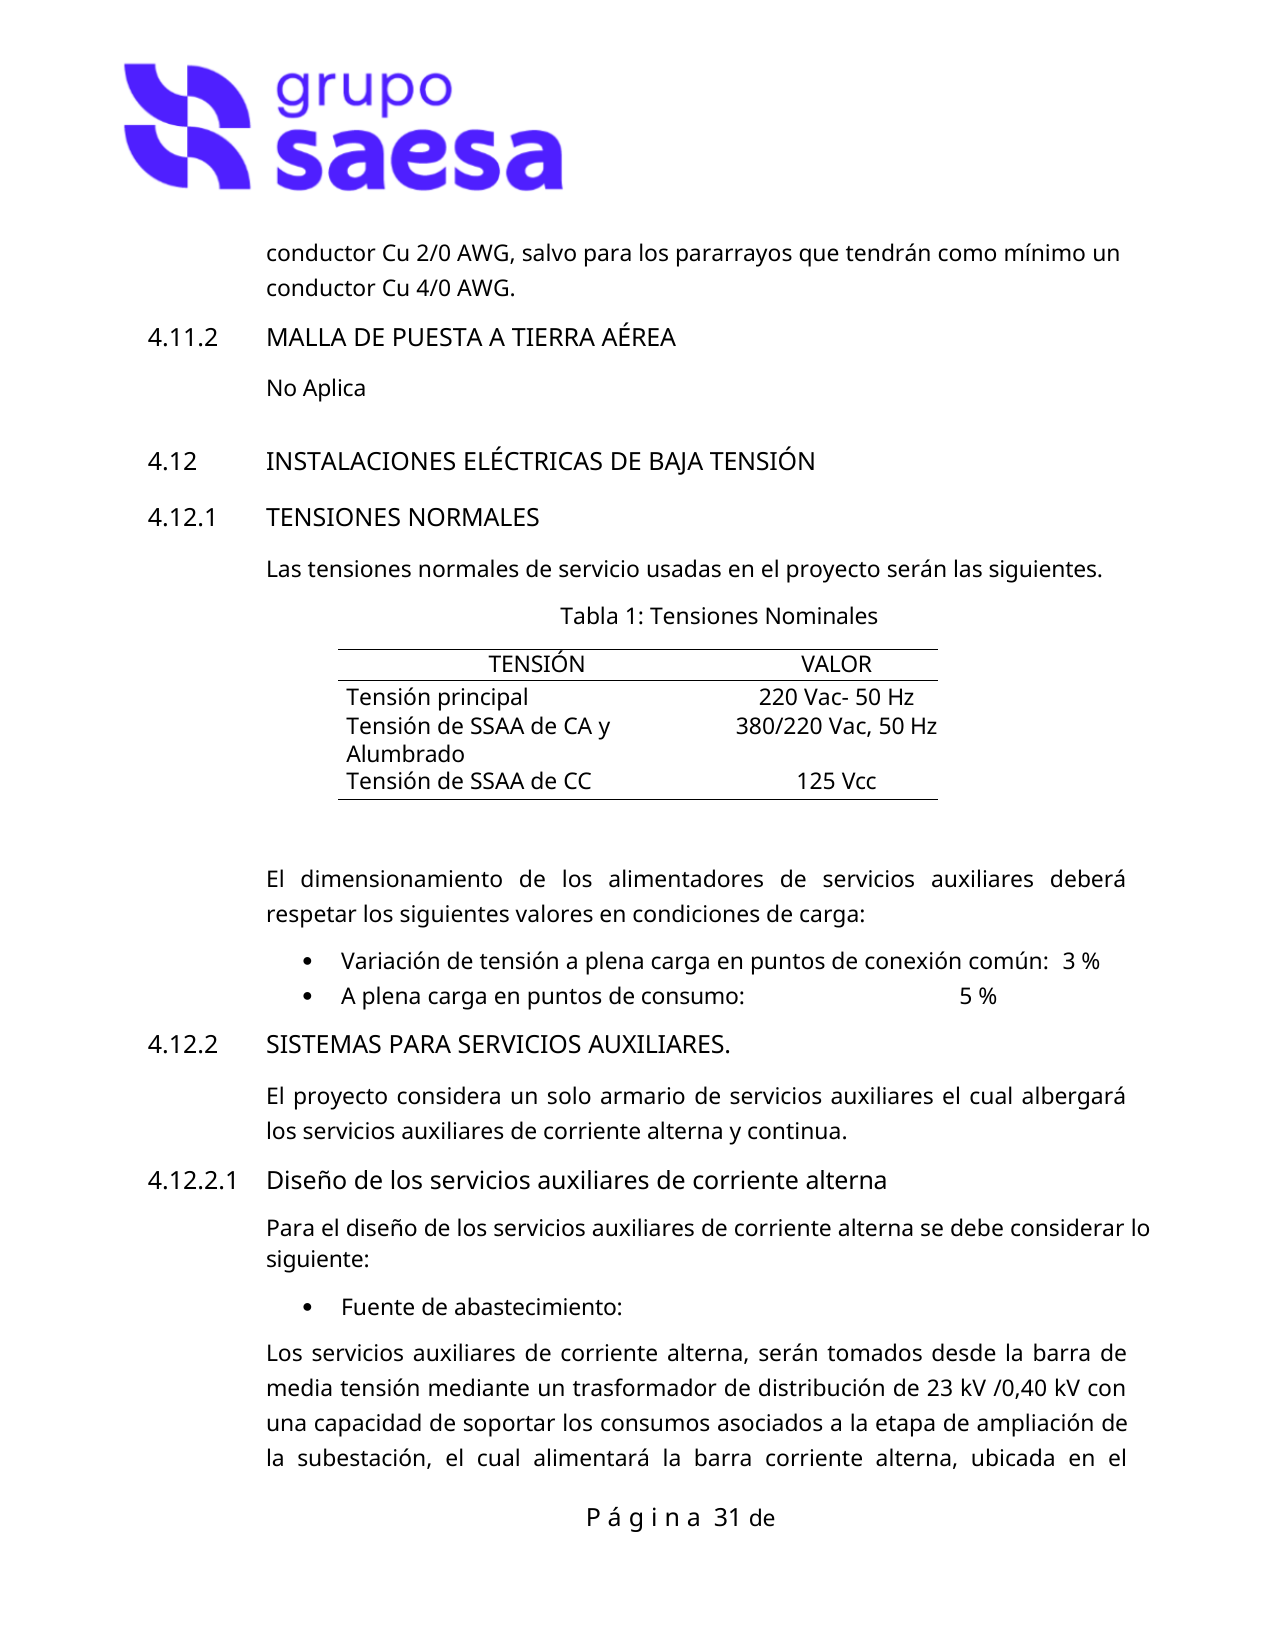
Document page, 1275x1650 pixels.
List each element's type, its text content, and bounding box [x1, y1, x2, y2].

table_cell Tensión de SSAA de CC [338, 768, 713, 799]
text Para el diseño de los servicios auxiliares de corriente alterna se debe considerar lo siguiente: [266, 1212, 1162, 1274]
text Las tensiones normales de servicio usadas en el proyecto serán las siguientes. [266, 553, 1162, 584]
table_header TENSIÓN [338, 650, 713, 680]
table_cell 220 Vac- 50 Hz [714, 681, 938, 713]
subtitle TENSIONES NORMALES [148, 500, 1162, 534]
table_cell 125 Vcc [714, 768, 938, 799]
text No Aplica [266, 372, 1162, 403]
picture [112, 54, 569, 195]
subtitle Diseño de los servicios auxiliares de corriente alterna [148, 1162, 1162, 1196]
table_cell Tensión principal [338, 681, 713, 713]
text Tabla 1: Tensiones Nominales [560, 600, 1162, 631]
table_header VALOR [714, 650, 938, 680]
text conductor Cu 2/0 AWG, salvo para los pararrayos que tendrán como mínimo un conductor Cu 4/0 AWG. [266, 236, 1149, 303]
list Fuente de abastecimiento: [303, 1290, 1162, 1322]
table_cell Tensión de SSAA de CA y Alumbrado [338, 713, 713, 768]
list A plena carga en puntos de consumo: 5 % [303, 980, 1162, 1011]
table_cell 380/220 Vac, 50 Hz [714, 713, 938, 768]
subtitle INSTALACIONES ELÉCTRICAS DE BAJA TENSIÓN [148, 443, 1162, 477]
text El proyecto considera un solo armario de servicios auxiliares el cual albergará los servicios auxiliares de corriente alterna y continua. [266, 1080, 1127, 1146]
subtitle SISTEMAS PARA SERVICIOS AUXILIARES. [148, 1027, 1162, 1061]
text El dimensionamiento de los alimentadores de servicios auxiliares deberá respetar los siguientes valores en condiciones de carga: [266, 863, 1127, 929]
list Variación de tensión a plena carga en puntos de conexión común: 3 % [303, 945, 1162, 976]
subtitle MALLA DE PUESTA A TIERRA AÉREA [148, 319, 1162, 353]
